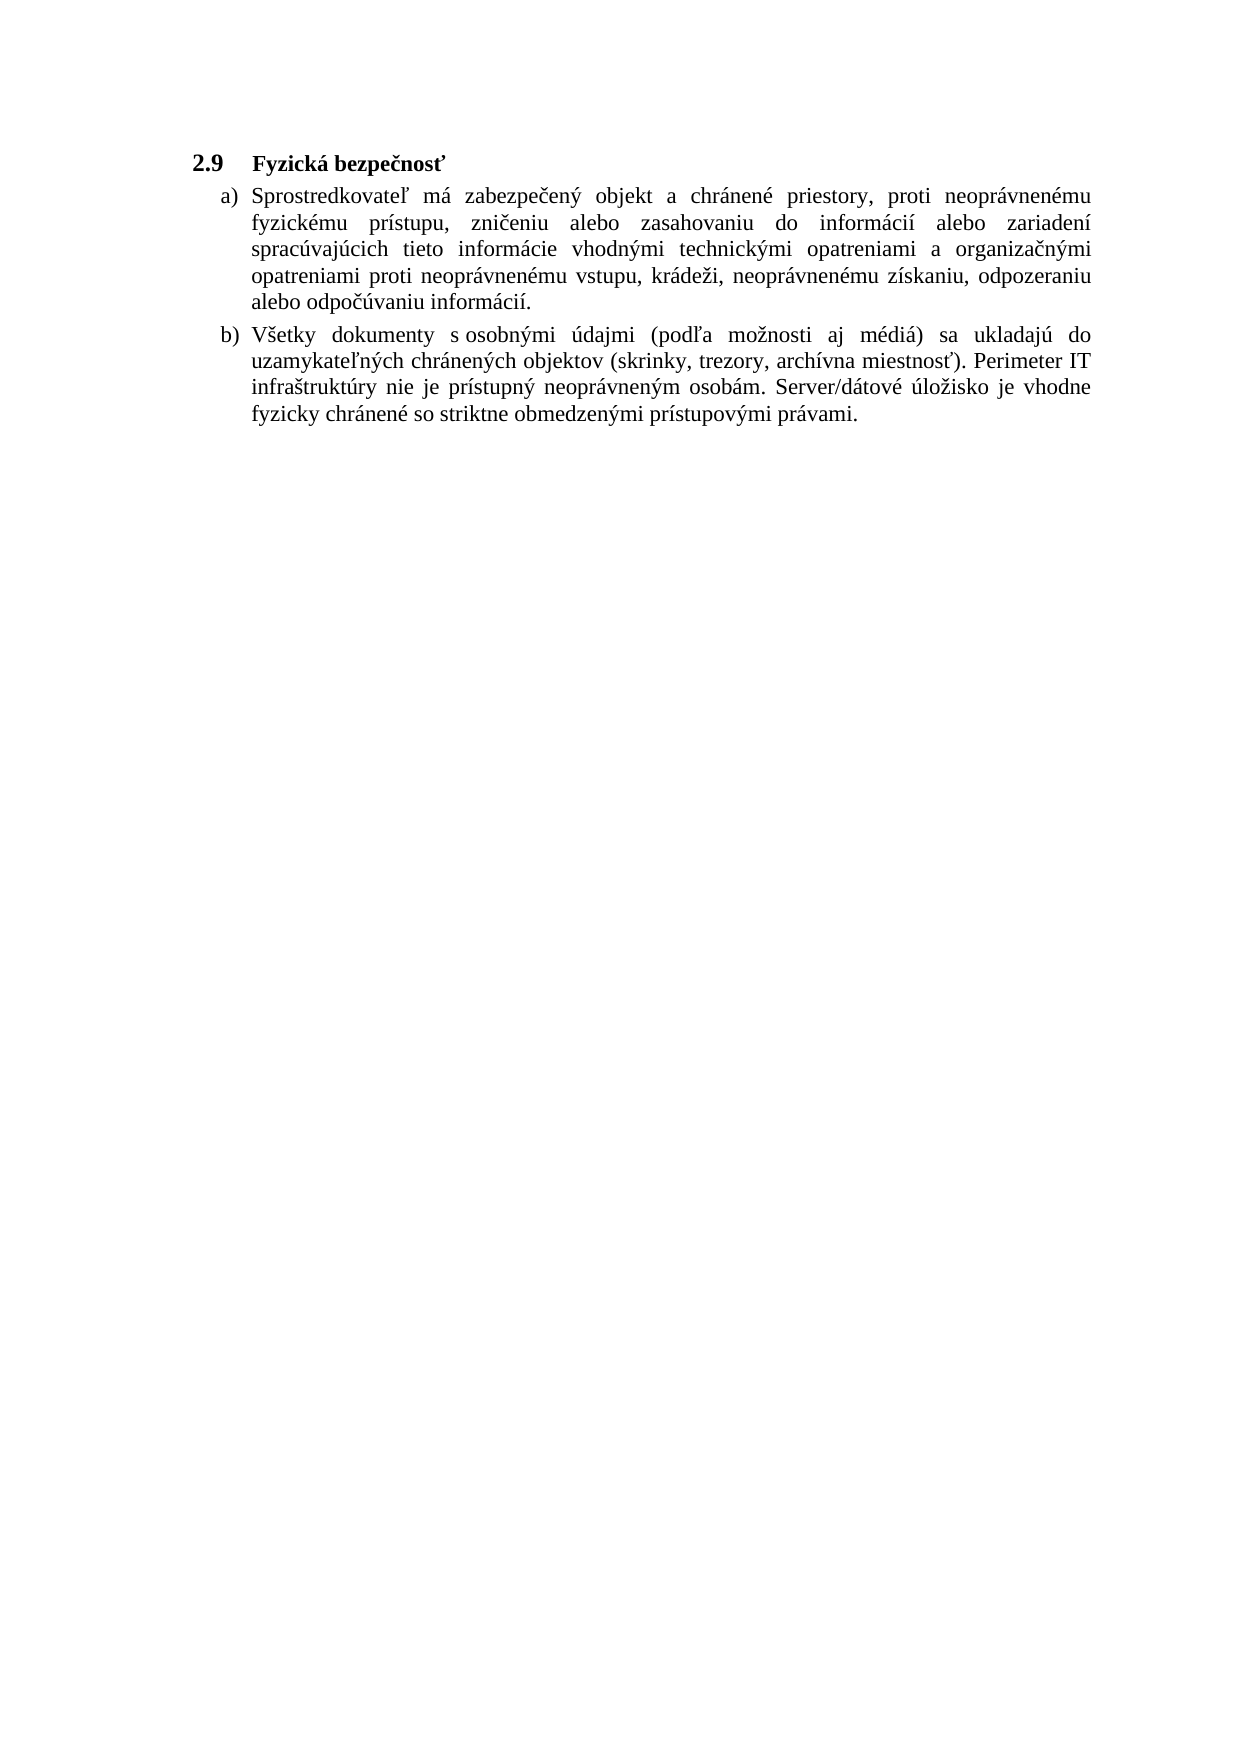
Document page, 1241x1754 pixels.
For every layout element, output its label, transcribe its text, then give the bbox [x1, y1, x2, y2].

list Všetky dokumenty s osobnými údajmi (podľa možnosti aj médiá) sa ukladajú do uzamykateľných chránených objektov (skrinky, trezory, archívna miestnosť). Perimeter IT infraštruktúry nie je prístupný neoprávneným osobám. Server/dátové úložisko je vhodne fyzicky chránené so striktne obmedzenými prístupovými právami. [220, 321, 1093, 426]
list Fyzická bezpečnosť [192, 148, 1093, 176]
list Sprostredkovateľ má zabezpečený objekt a chránené priestory, proti neoprávnenému fyzickému prístupu, zničeniu alebo zasahovaniu do informácií alebo zariadení spracúvajúcich tieto informácie vhodnými technickými opatreniami a organizačnými opatreniami proti neoprávnenému vstupu, krádeži, neoprávnenému získaniu, odpozeraniu alebo odpočúvaniu informácií. [220, 183, 1093, 314]
